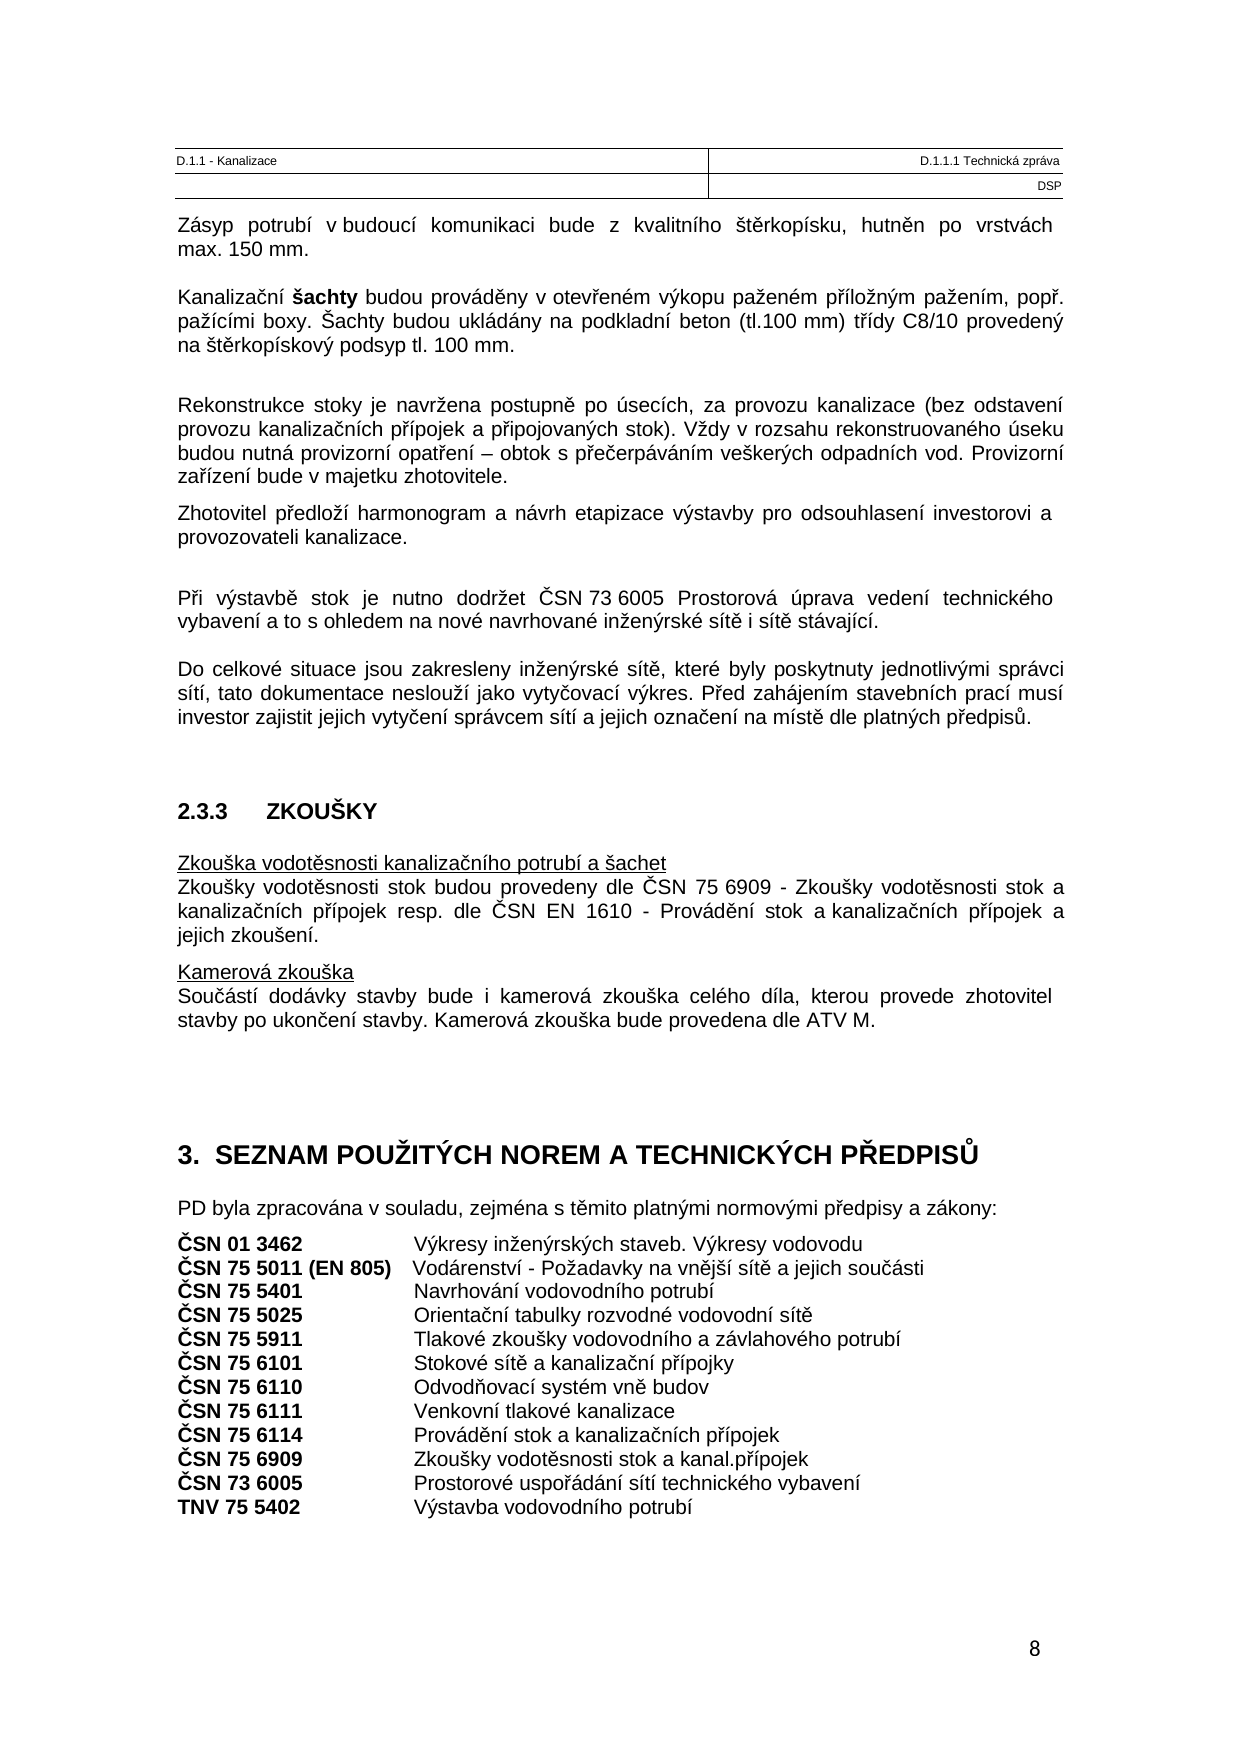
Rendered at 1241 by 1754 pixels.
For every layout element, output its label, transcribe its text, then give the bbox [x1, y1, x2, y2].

text ČSN 75 6111 Venkovní tlakové kanalizace [177, 1399, 1076, 1423]
table_cell [175, 174, 708, 198]
text Kamerová zkouška [177, 960, 1076, 984]
text ČSN 75 5911 Tlakové zkoušky vodovodního a závlahového potrubí [177, 1327, 1076, 1351]
text ČSN 75 6110 Odvodňovací systém vně budov [177, 1375, 1076, 1399]
text Zkouška vodotěsnosti kanalizačního potrubí a šachet [177, 851, 1076, 874]
list ZKOUŠKY [177, 798, 1076, 824]
text ČSN 73 6005 Prostorové uspořádání sítí technického vybavení [177, 1471, 1076, 1495]
text Při výstavbě stok je nutno dodržet ČSN 73 6005 Prostorová úprava vedení technického vybavení a to s ohledem na nové navrhované inženýrské sítě i sítě stávající. [177, 585, 1064, 633]
text Do celkové situace jsou zakresleny inženýrské sítě, které byly poskytnuty jednotlivými správci sítí, tato dokumentace neslouží jako vytyčovací výkres. Před zahájením stavebních prací musí investor zajistit jejich vytyčení správcem sítí a jejich označení na místě dle platných předpisů. [177, 657, 1064, 729]
text TNV 75 5402 Výstavba vodovodního potrubí [177, 1495, 1076, 1519]
text Kanalizační šachty budou prováděny v otevřeném výkopu paženém příložným pažením, popř. pažícími boxy. Šachty budou ukládány na podkladní beton (tl.100 mm) třídy C8/10 provedený na štěrkopískový podsyp tl. 100 mm. [177, 284, 1064, 356]
table_cell DSP [709, 174, 1062, 198]
text PD byla zpracována v souladu, zejména s těmito platnými normovými předpisy a zákony: [177, 1195, 1076, 1219]
text Rekonstrukce stoky je navržena postupně po úsecích, za provozu kanalizace (bez odstavení provozu kanalizačních přípojek a připojovaných stok). Vždy v rozsahu rekonstruovaného úseku budou nutná provizorní opatření – obtok s přečerpáváním veškerých odpadních vod. Provizorní zařízení bude v majetku zhotovitele. [177, 392, 1064, 488]
text ČSN 75 6114 Provádění stok a kanalizačních přípojek [177, 1423, 1076, 1447]
text ČSN 75 6909 Zkoušky vodotěsnosti stok a kanal.přípojek [177, 1447, 1076, 1471]
text Zhotovitel předloží harmonogram a návrh etapizace výstavby pro odsouhlasení investorovi a provozovateli kanalizace. [177, 501, 1064, 549]
text Zkoušky vodotěsnosti stok budou provedeny dle ČSN 75 6909 - Zkoušky vodotěsnosti stok a kanalizačních přípojek resp. dle ČSN EN 1610 - Provádění stok a kanalizačních přípojek a jejich zkoušení. [177, 874, 1064, 946]
subtitle SEZNAM POUŽITÝCH NOREM A TECHNICKÝCH PŘEDPISŮ [177, 1139, 1076, 1170]
table_header D.1.1.1 Technická zpráva [709, 149, 1062, 173]
text ČSN 75 5011 (EN 805) Vodárenství - Požadavky na vnější sítě a jejich součásti [177, 1256, 1076, 1279]
text Zásyp potrubí v budoucí komunikaci bude z kvalitního štěrkopísku, hutněn po vrstvách max. 150 mm. [177, 213, 1064, 261]
text Součástí dodávky stavby bude i kamerová zkouška celého díla, kterou provede zhotovitel stavby po ukončení stavby. Kamerová zkouška bude provedena dle ATV M. [177, 984, 1064, 1032]
text ČSN 75 5025 Orientační tabulky rozvodné vodovodní sítě [177, 1303, 1076, 1327]
text ČSN 01 3462 Výkresy inženýrských staveb. Výkresy vodovodu [177, 1232, 1076, 1256]
text ČSN 75 5401 Navrhování vodovodního potrubí [177, 1279, 1076, 1303]
text ČSN 75 6101 Stokové sítě a kanalizační přípojky [177, 1351, 1076, 1375]
table_header D.1.1 - Kanalizace [175, 149, 708, 173]
